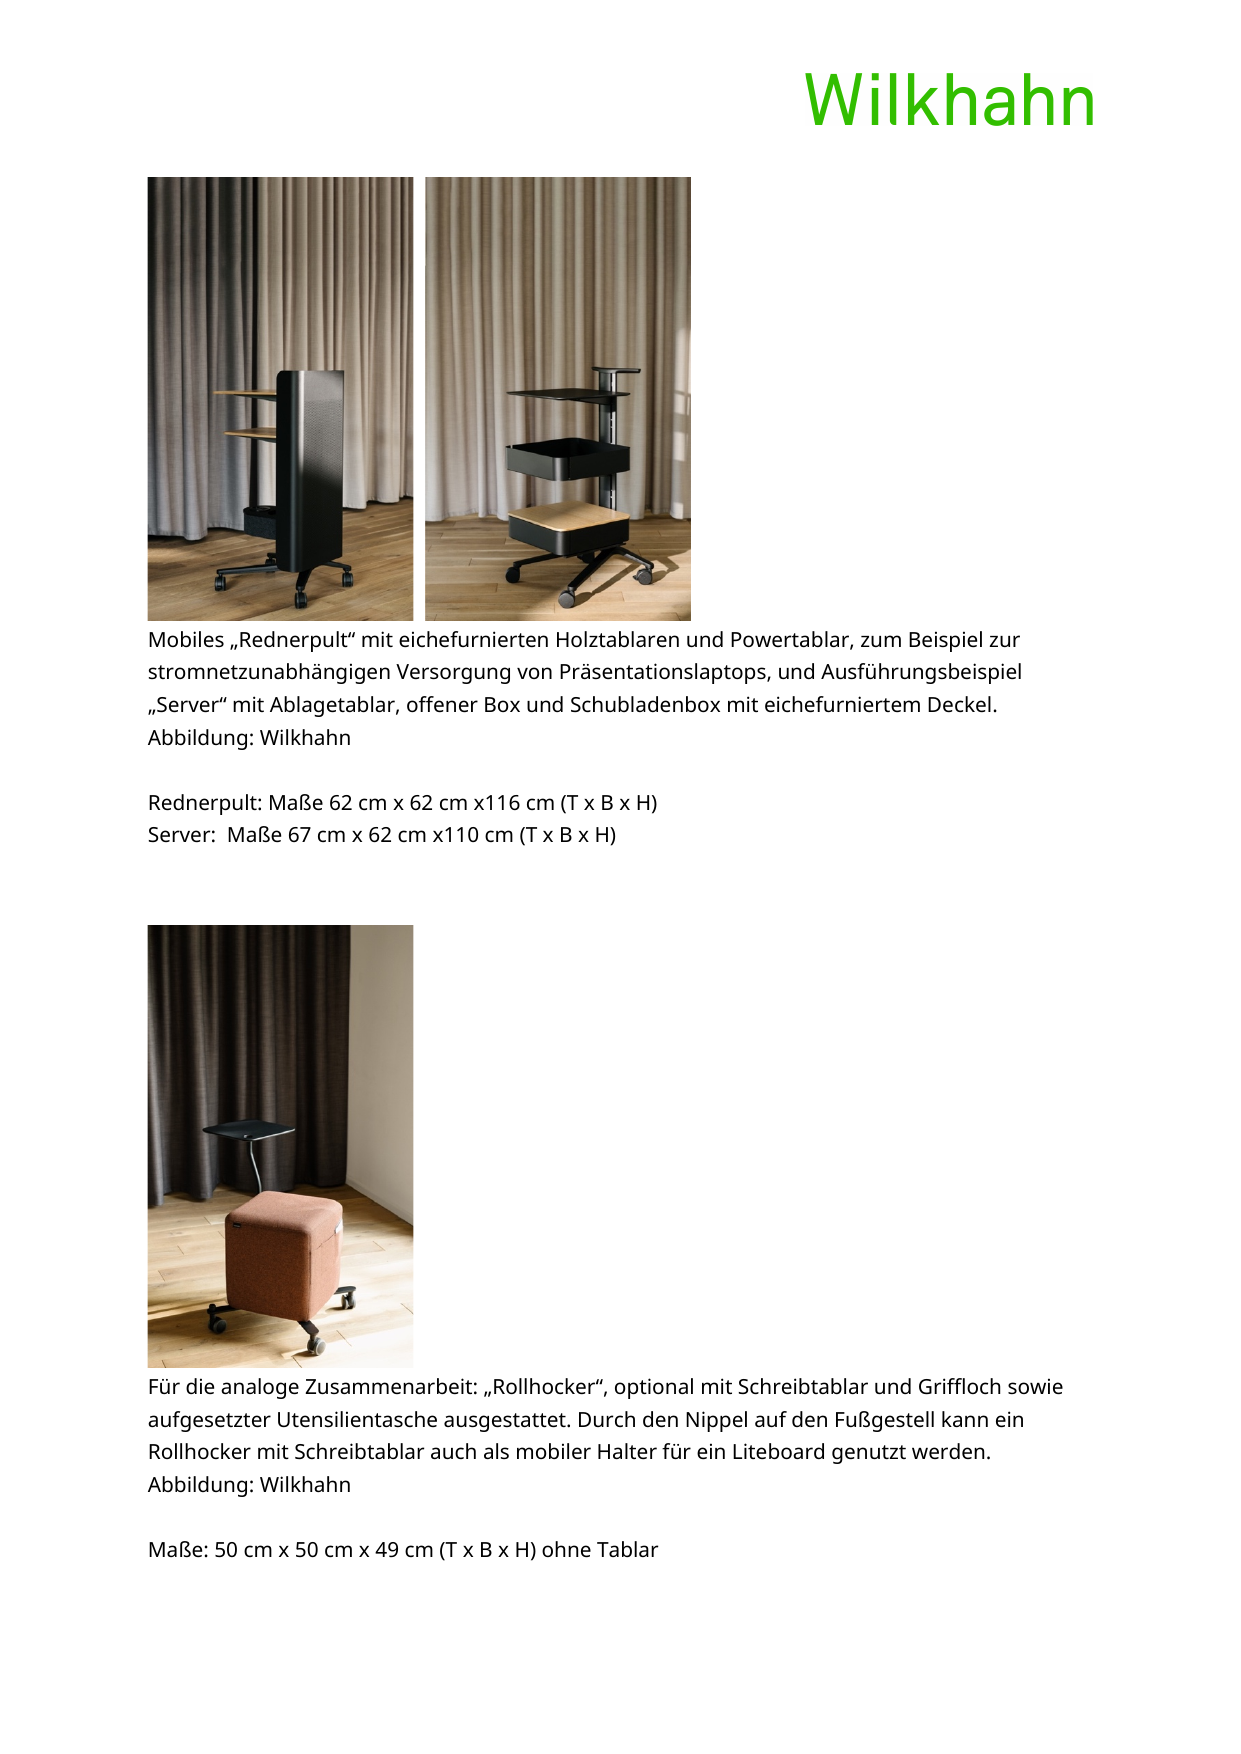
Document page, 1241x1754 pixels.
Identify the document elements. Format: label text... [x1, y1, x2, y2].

text Server: Maße 67 cm x 62 cm x110 cm (T x B x H) [148, 821, 1093, 849]
text Mobiles „Rednerpult“ mit eichefurnierten Holztablaren und Powertablar, zum Beispiel zur stromnetzunabhängigen Versorgung von Präsentationslaptops, und Ausführungsbeispiel „Server“ mit Ablagetablar, offener Box und Schubladenbox mit eichefurniertem Deckel. [148, 625, 1093, 718]
picture [425, 177, 691, 621]
picture [147, 177, 414, 621]
text Abbildung: Wilkhahn [148, 1470, 1093, 1498]
picture [147, 925, 414, 1368]
text Maße: 50 cm x 50 cm x 49 cm (T x B x H) ohne Tablar [148, 1535, 1093, 1564]
picture [805, 73, 1093, 126]
text Rednerpult: Maße 62 cm x 62 cm x116 cm (T x B x H) [148, 788, 1093, 816]
text Für die analoge Zusammenarbeit: „Rollhocker“, optional mit Schreibtablar und Griffloch sowie aufgesetzter Utensilientasche ausgestattet. Durch den Nippel auf den Fußgestell kann ein Rollhocker mit Schreibtablar auch als mobiler Halter für ein Liteboard genutzt werden. [148, 1372, 1093, 1466]
text Abbildung: Wilkhahn [148, 723, 1093, 751]
